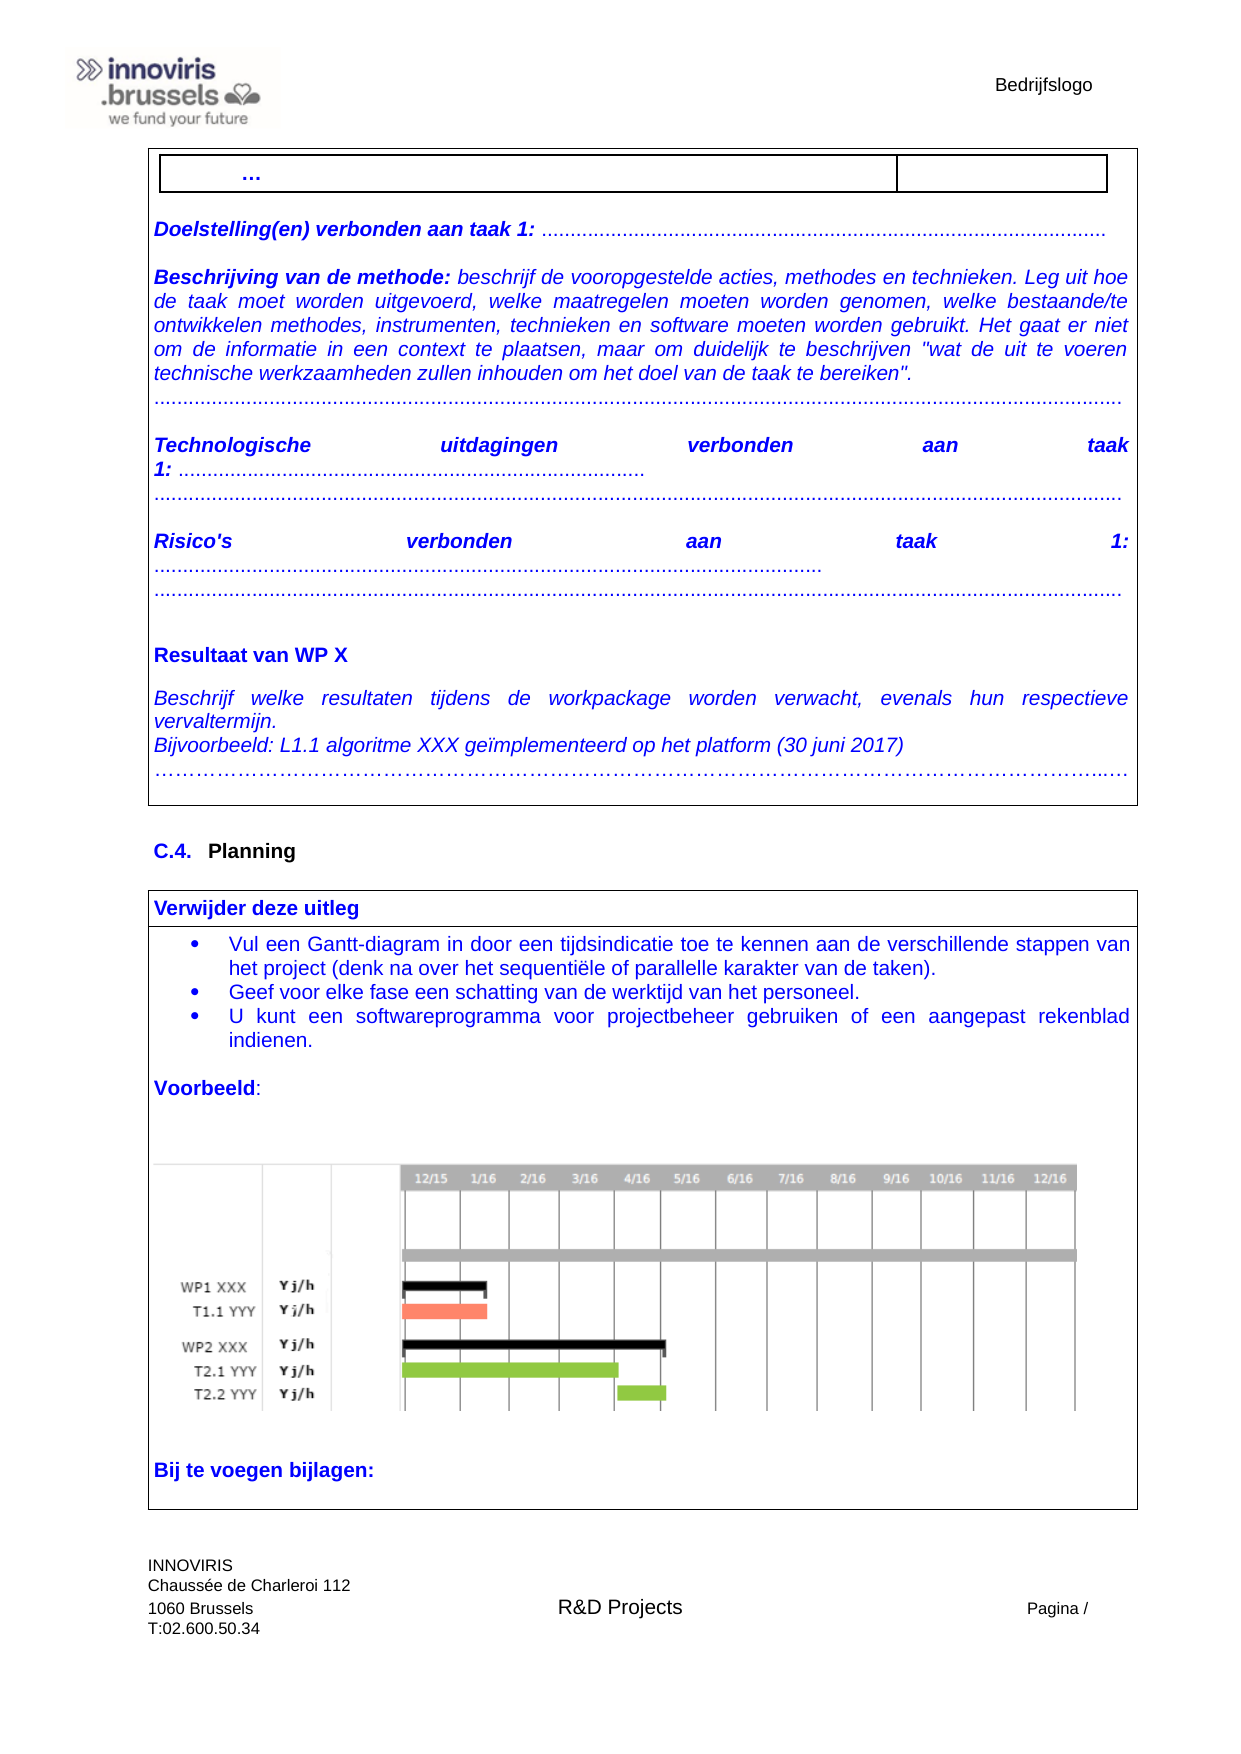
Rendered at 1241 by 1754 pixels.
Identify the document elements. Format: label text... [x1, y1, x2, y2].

picture [65, 47, 282, 147]
picture [153, 1160, 1077, 1411]
table_header Verwijder deze uitleg [149, 891, 1137, 926]
subtitle Planning [148, 838, 1092, 888]
